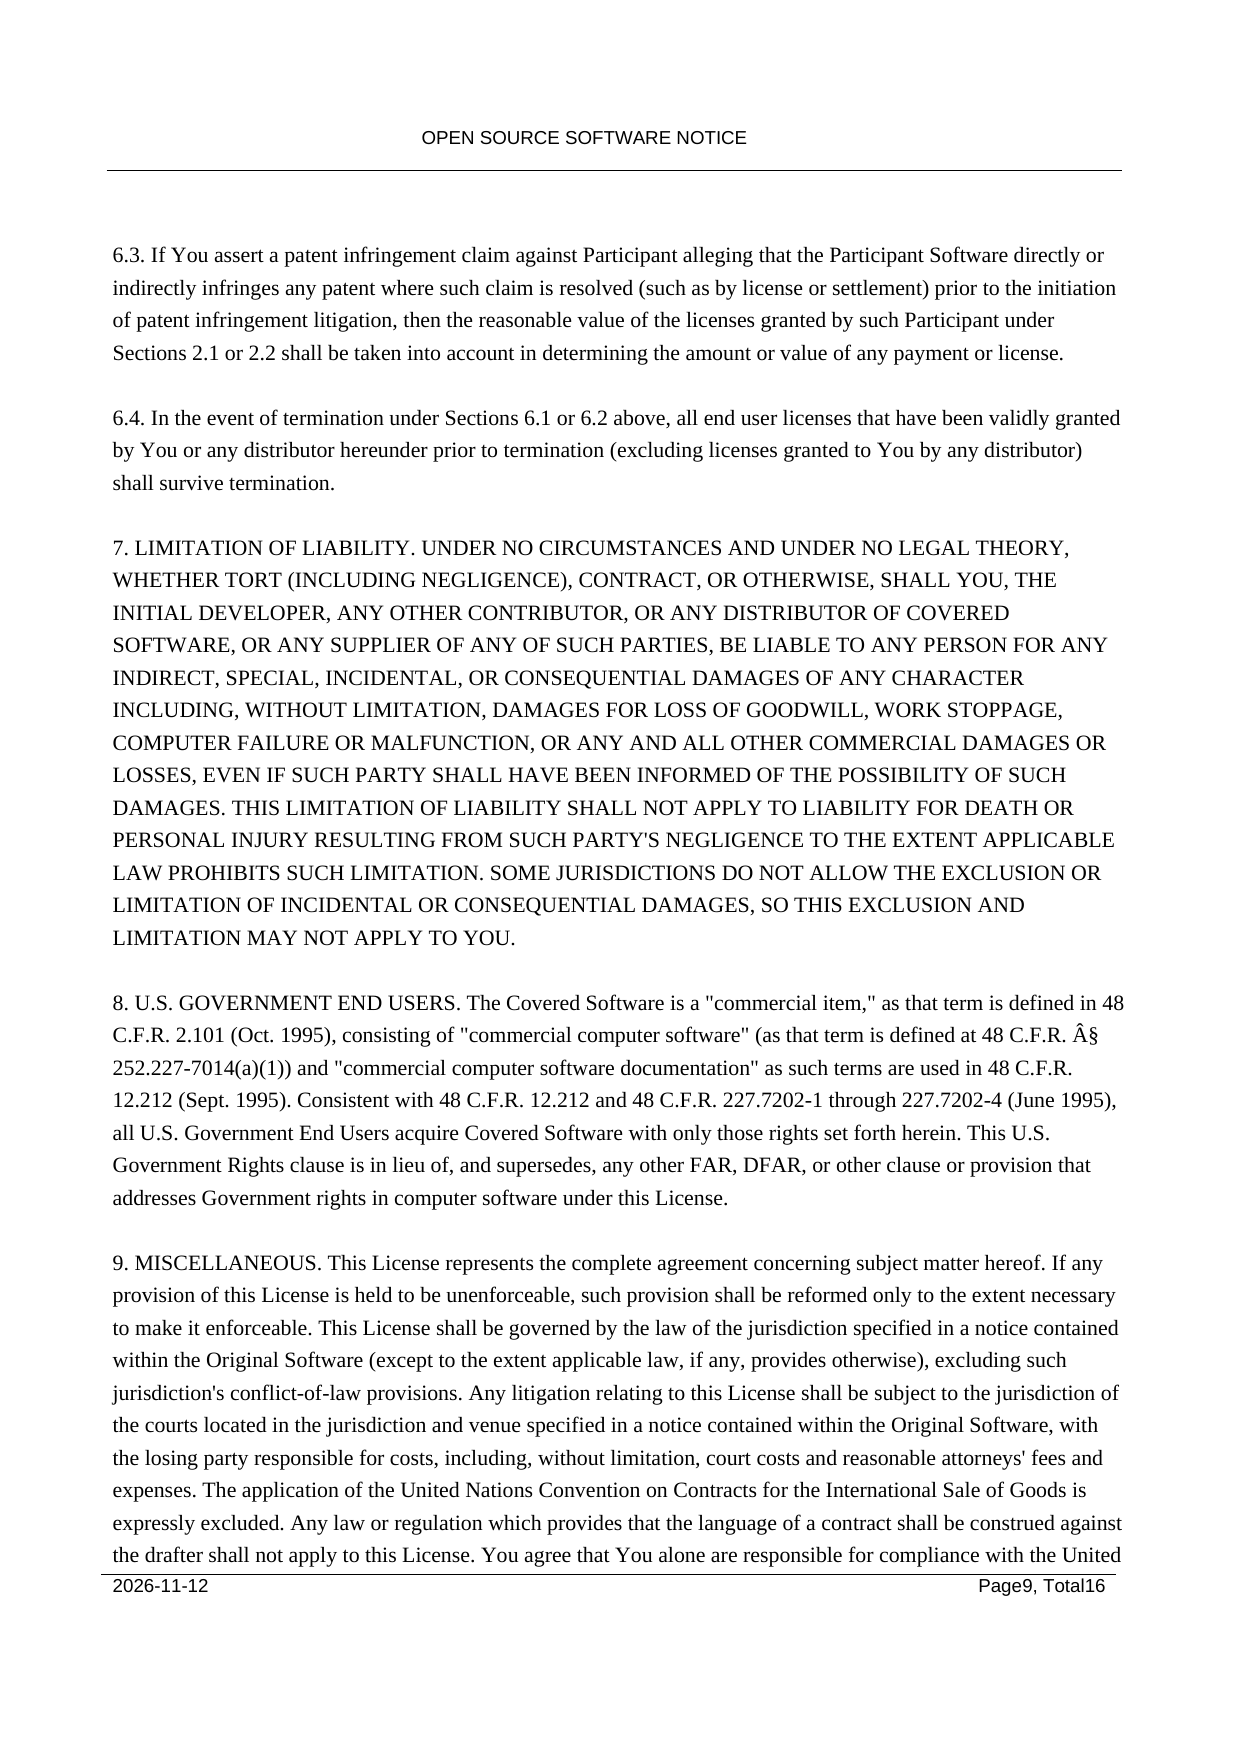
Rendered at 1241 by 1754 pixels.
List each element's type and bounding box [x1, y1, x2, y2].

text [112, 206, 1128, 1571]
